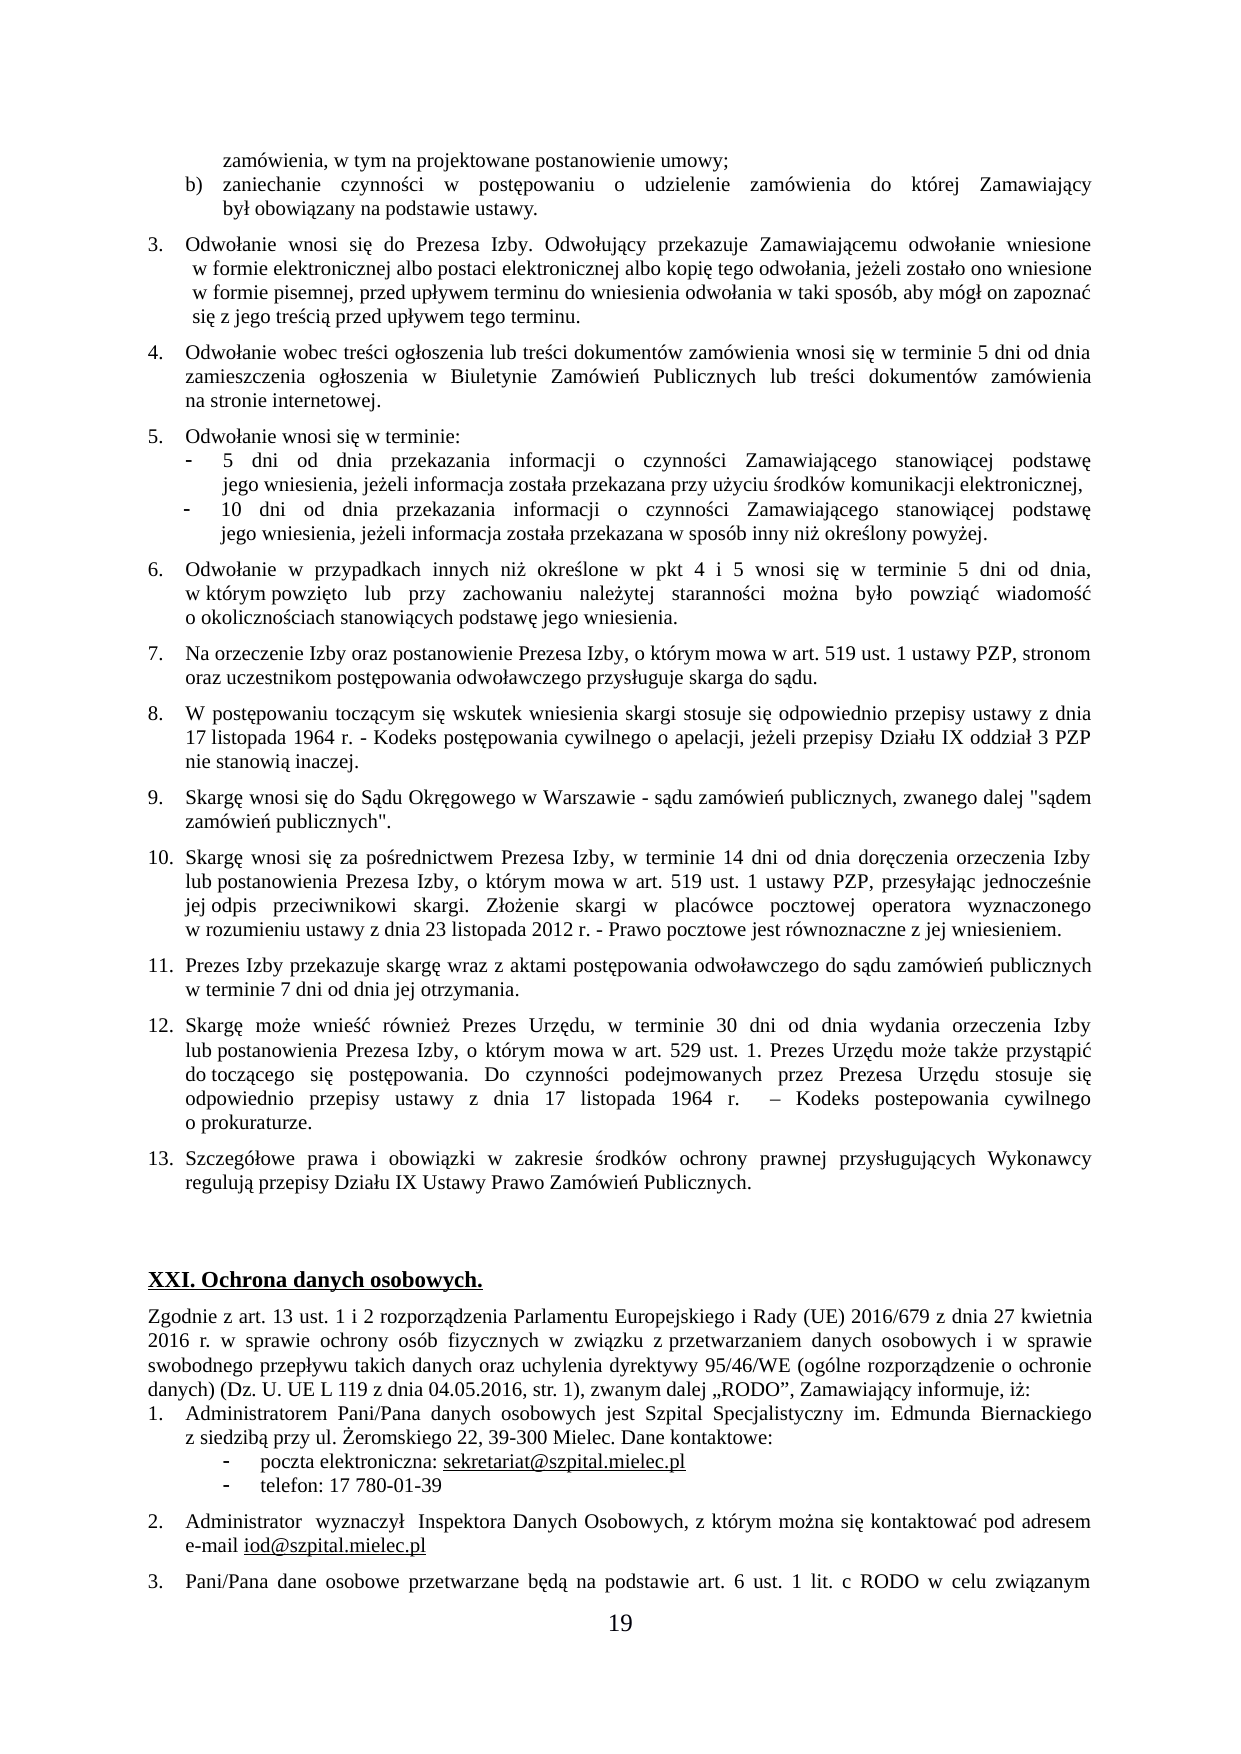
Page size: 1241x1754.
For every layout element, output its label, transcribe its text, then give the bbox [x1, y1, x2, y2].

list Administrator wyznaczył Inspektora Danych Osobowych, z którym można się kontaktować pod adresem e-mail iod@szpital.mielec.pl [148, 1509, 1092, 1557]
list Administratorem Pani/Pana danych osobowych jest Szpital Specjalistyczny im. Edmunda Biernackiego z siedzibą przy ul. Żeromskiego 22, 39-300 Mielec. Dane kontaktowe: [148, 1401, 1092, 1449]
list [148, 1569, 1092, 1593]
list Skargę wnosi się za pośrednictwem Prezesa Izby, w terminie 14 dni od dnia doręczenia orzeczenia Izby lub postanowienia Prezesa Izby, o którym mowa w art. 519 ust. 1 ustawy PZP, przesyłając jednocześnie jej odpis przeciwnikowi skargi. Złożenie skargi w placówce pocztowej operatora wyznaczonego w rozumieniu ustawy z dnia 23 listopada 2012 r. - Prawo pocztowe jest równoznaczne z jej wniesieniem. [148, 845, 1092, 941]
list Skargę wnosi się do Sądu Okręgowego w Warszawie - sądu zamówień publicznych, zwanego dalej "sądem zamówień publicznych". [148, 785, 1092, 833]
list zaniechanie czynności w postępowaniu o udzielenie zamówienia do której Zamawiający był obowiązany na podstawie ustawy. [185, 172, 1092, 220]
text XXI. Ochrona danych osobowych. [148, 1266, 1092, 1292]
list Odwołanie wnosi się w terminie: [148, 424, 1092, 448]
list Odwołanie wnosi się do Prezesa Izby. Odwołujący przekazuje Zamawiającemu odwołanie wniesione w formie elektronicznej albo postaci elektronicznej albo kopię tego odwołania, jeżeli zostało ono wniesione w formie pisemnej, przed upływem terminu do wniesienia odwołania w taki sposób, aby mógł on zapoznać się z jego treścią przed upływem tego terminu. [148, 232, 1092, 328]
list Skargę może wnieść również Prezes Urzędu, w terminie 30 dni od dnia wydania orzeczenia Izby lub postanowienia Prezesa Izby, o którym mowa w art. 529 ust. 1. Prezes Urzędu może także przystąpić do toczącego się postępowania. Do czynności podejmowanych przez Prezesa Urzędu stosuje się odpowiednio przepisy ustawy z dnia 17 listopada 1964 r. – Kodeks postepowania cywilnego o prokuraturze. [148, 1013, 1092, 1134]
list telefon: 17 780-01-39 [223, 1473, 1092, 1497]
list W postępowaniu toczącym się wskutek wniesienia skargi stosuje się odpowiednio przepisy ustawy z dnia 17 listopada 1964 r. - Kodeks postępowania cywilnego o apelacji, jeżeli przepisy Działu IX oddział 3 PZP nie stanowią inaczej. [148, 701, 1092, 773]
list Szczegółowe prawa i obowiązki w zakresie środków ochrony prawnej przysługujących Wykonawcy regulują przepisy Działu IX Ustawy Prawo Zamówień Publicznych. [148, 1146, 1092, 1194]
list Prezes Izby przekazuje skargę wraz z aktami postępowania odwoławczego do sądu zamówień publicznych w terminie 7 dni od dnia jej otrzymania. [148, 953, 1092, 1001]
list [185, 148, 1092, 172]
text Zgodnie z art. 13 ust. 1 i 2 rozporządzenia Parlamentu Europejskiego i Rady (UE) 2016/679 z dnia 27 kwietnia 2016 r. w sprawie ochrony osób fizycznych w związku z przetwarzaniem danych osobowych i w sprawie swobodnego przepływu takich danych oraz uchylenia dyrektywy 95/46/WE (ogólne rozporządzenie o ochronie danych) (Dz. U. UE L 119 z dnia 04.05.2016, str. 1), zwanym dalej „RODO”, Zamawiający informuje, iż: [148, 1304, 1092, 1401]
list poczta elektroniczna: sekretariat@szpital.mielec.pl [223, 1449, 1092, 1473]
list Na orzeczenie Izby oraz postanowienie Prezesa Izby, o którym mowa w art. 519 ust. 1 ustawy PZP, stronom oraz uczestnikom postępowania odwoławczego przysługuje skarga do sądu. [148, 641, 1092, 689]
list Odwołanie wobec treści ogłoszenia lub treści dokumentów zamówienia wnosi się w terminie 5 dni od dnia zamieszczenia ogłoszenia w Biuletynie Zamówień Publicznych lub treści dokumentów zamówienia na stronie internetowej. [148, 340, 1092, 412]
list 5 dni od dnia przekazania informacji o czynności Zamawiającego stanowiącej podstawę jego wniesienia, jeżeli informacja została przekazana przy użyciu środków komunikacji elektronicznej, [185, 448, 1092, 496]
list Odwołanie w przypadkach innych niż określone w pkt 4 i 5 wnosi się w terminie 5 dni od dnia, w którym powzięto lub przy zachowaniu należytej staranności można było powziąć wiadomość o okolicznościach stanowiących podstawę jego wniesienia. [148, 557, 1092, 629]
list 10 dni od dnia przekazania informacji o czynności Zamawiającego stanowiącej podstawę jego wniesienia, jeżeli informacja została przekazana w sposób inny niż określony powyżej. [183, 496, 1092, 544]
